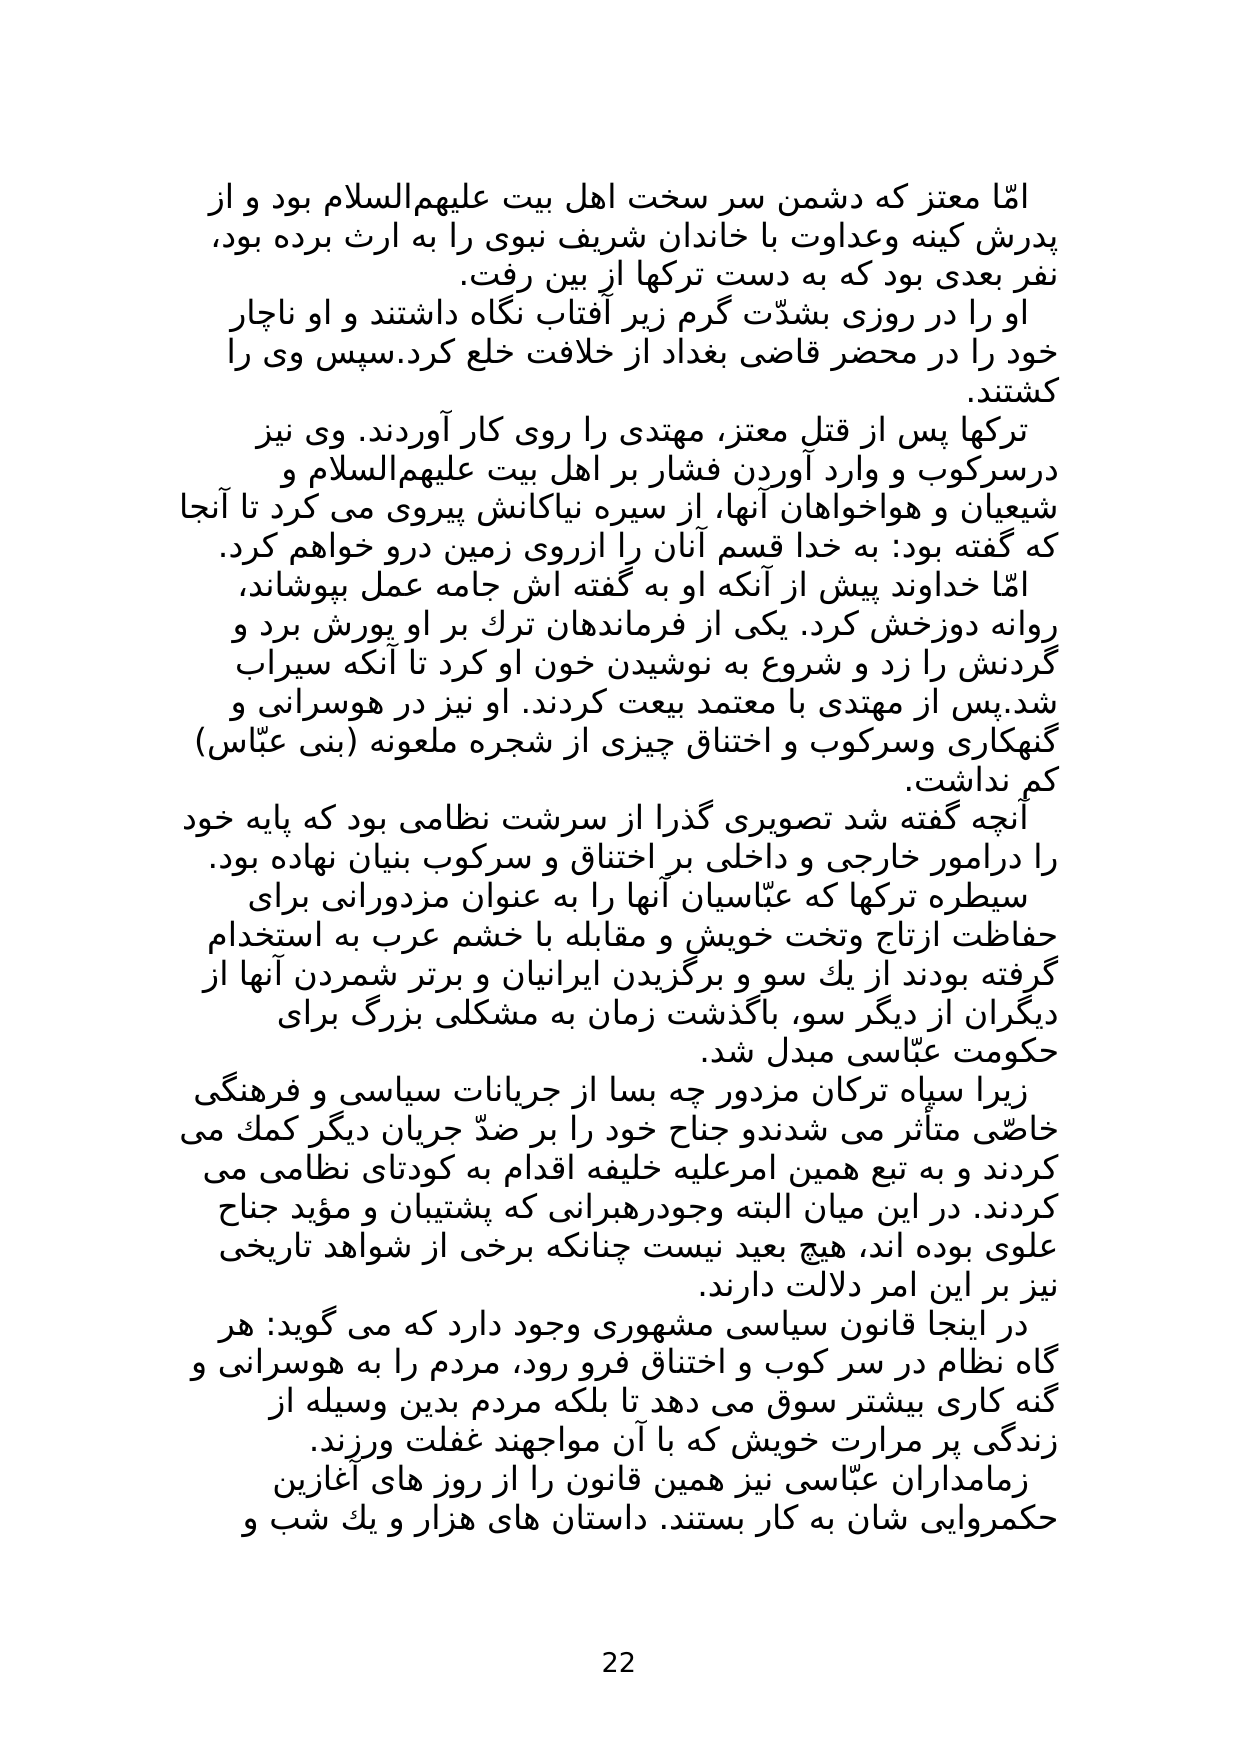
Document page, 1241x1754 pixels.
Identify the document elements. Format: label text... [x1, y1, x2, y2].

text تركها پس از قتل معتز، مهتدى را روى كار آوردند. وى نيز درسركوب و وارد آوردن فشار بر اهل بيت عليهم‌السلام و شيعيان و هواخواهان آنها، از سيره نياكانش پيروى مى كرد تا آنجا كه گفته بود: به خدا قسم آنان را ازروى زمين درو خواهم كرد. [178, 410, 1059, 566]
text امّا معتز كه دشمن سر سخت اهل بيت عليهم‌السلام بود و از پدرش كينه وعداوت با خاندان شريف نبوى را به ارث برده بود، نفر بعدى بود كه به دست تركها از بين رفت. [178, 177, 1059, 294]
text امّا خداوند پيش از آنكه او به گفته اش جامه عمل بپوشاند، روانه دوزخش كرد. يكى از فرماندهان ترك بر او يورش برد و گردنش را زد و شروع به نوشيدن خون او كرد تا آنكه سيراب شد.پس از مهتدى با معتمد بيعت كردند. او نيز در هوسرانى و گنهكارى وسركوب و اختناق چيزى از شجره ملعونه (بنى عبّاس) كم نداشت. [178, 566, 1059, 799]
text زيرا سپاه تركان مزدور چه بسا از جريانات سياسى و فرهنگى خاصّى متأثر مى شدندو جناح خود را بر ضدّ جريان ديگر كمك مى كردند و به تبع همين امرعليه خليفه اقدام به كودتاى نظامى مى كردند. در اين ميان البته وجودرهبرانى كه پشتيبان و مؤيد جناح علوى بوده اند، هيچ بعيد نيست چنانكه برخى از شواهد تاريخى نيز بر اين امر دلالت دارند. [178, 1071, 1059, 1304]
text آنچه گفته شد تصويرى گذرا از سرشت نظامى بود كه پايه خود را درامور خارجى و داخلى بر اختناق و سركوب بنيان نهاده بود. [178, 799, 1059, 877]
text سيطره تركها كه عبّاسيان آنها را به عنوان مزدورانى براى حفاظت ازتاج وتخت خويش و مقابله با خشم عرب به استخدام گرفته بودند از يك سو و برگزيدن ايرانيان و برتر شمردن آنها از ديگران از ديگر سو، باگذشت زمان به مشكلى بزرگ براى حكومت عبّاسى مبدل شد. [178, 877, 1059, 1071]
text او را در روزى بشدّت گرم زير آفتاب نگاه داشتند و او ناچار خود را در محضر قاضى بغداد از خلافت خلع كرد.سپس وى را كشتند. [178, 294, 1059, 410]
text در اينجا قانون سياسى مشهورى وجود دارد كه مى گويد: هر گاه نظام در سر كوب و اختناق فرو رود، مردم را به هوسرانى و گنه كارى بيشتر سوق مى دهد تا بلكه مردم بدين وسيله از زندگى پر مرارت خويش كه با آن مواجهند غفلت ورزند. [178, 1304, 1059, 1459]
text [178, 1459, 1059, 1537]
